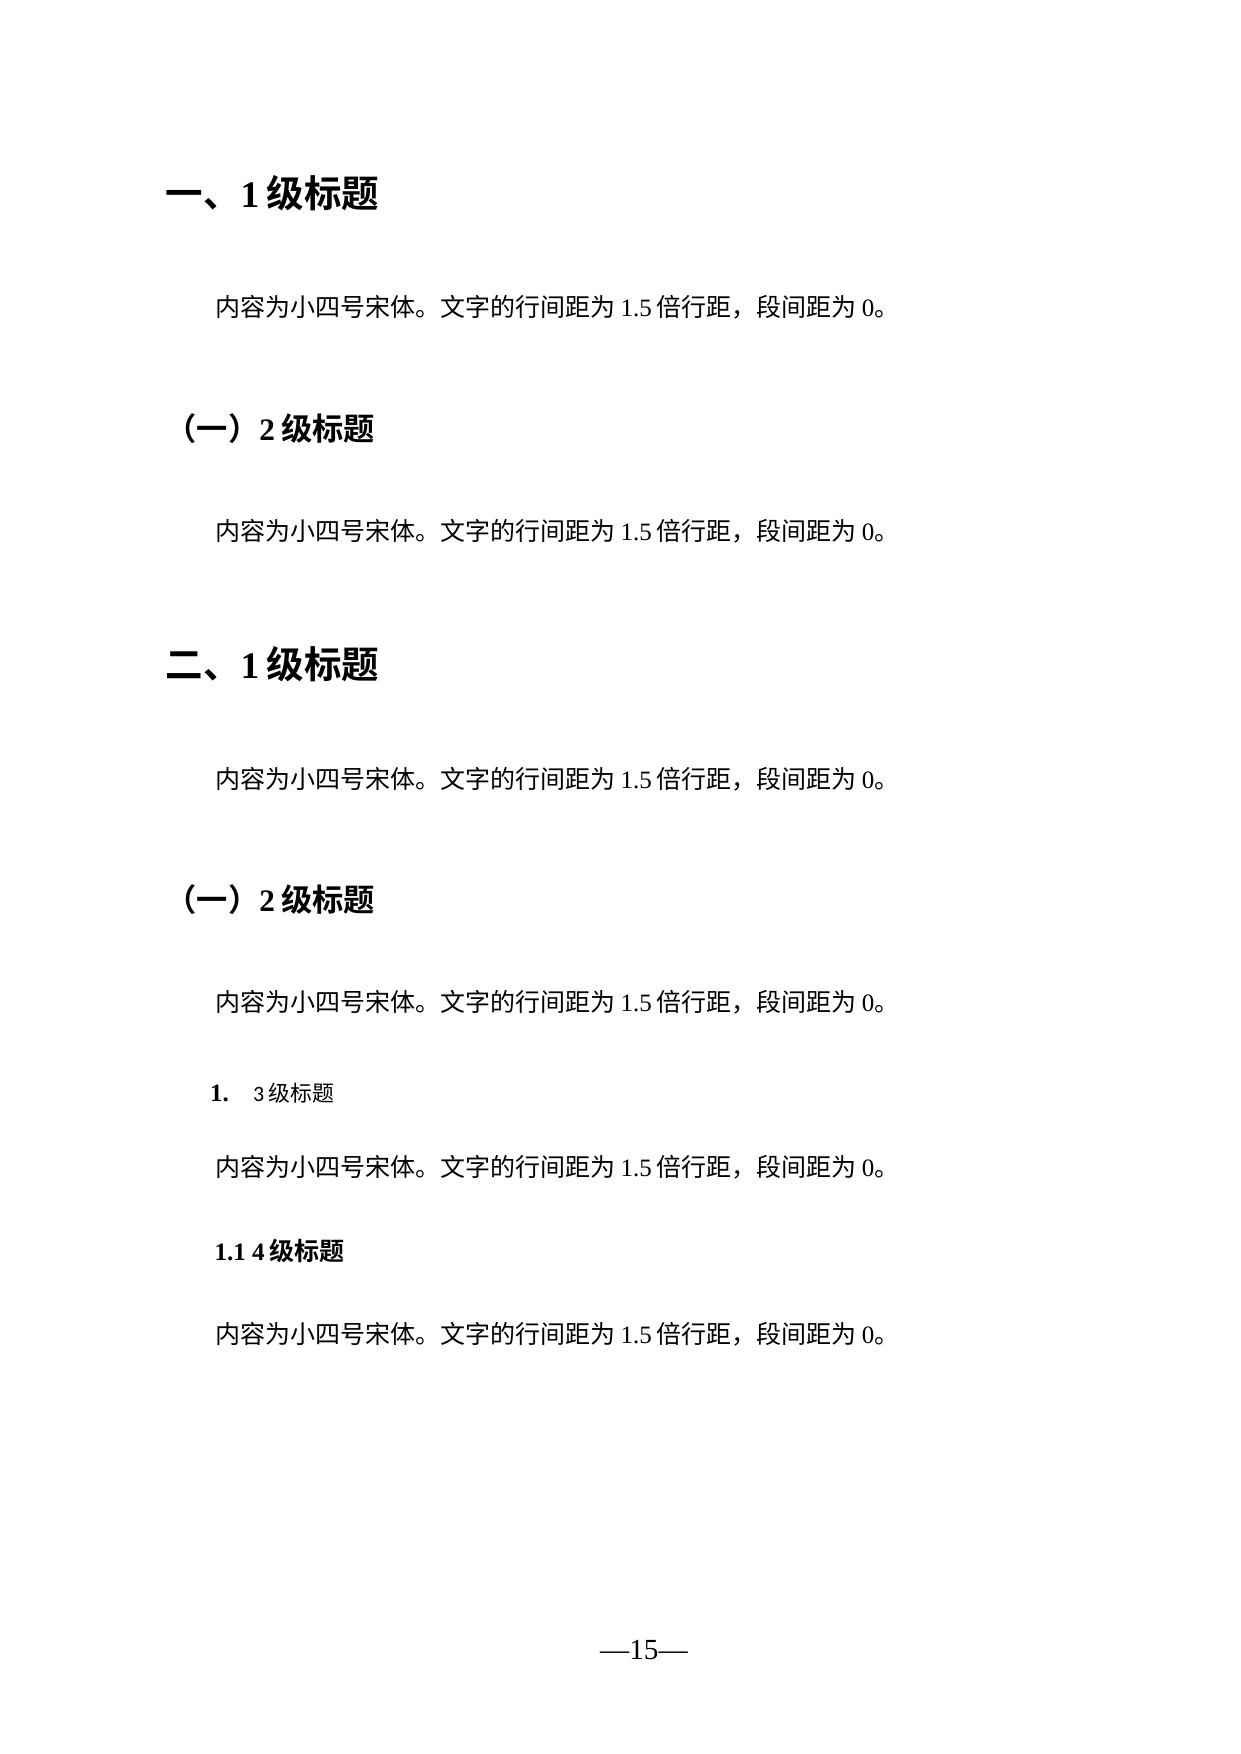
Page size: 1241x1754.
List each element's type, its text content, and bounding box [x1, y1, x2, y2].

text 内容为小四号宋体。文字的行间距为1.5倍行距，段间距为0。 [165, 497, 1122, 562]
text 1.1 4级标题 [165, 1217, 1122, 1282]
text 内容为小四号宋体。文字的行间距为1.5倍行距，段间距为0。 [165, 1133, 1122, 1198]
text （一） [165, 394, 1122, 459]
text 内容为小四号宋体。文字的行间距为1.5倍行距，段间距为0。 [165, 745, 1122, 810]
text 内容为小四号宋体。文字的行间距为1.5倍行距，段间距为0。 [165, 968, 1122, 1033]
text 一、 [165, 158, 1122, 223]
text （一） [165, 865, 1122, 930]
text 内容为小四号宋体。文字的行间距为1.5倍行距，段间距为0。 [165, 1300, 1122, 1365]
text 内容为小四号宋体。文字的行间距为1.5倍行距，段间距为0。 [165, 273, 1122, 338]
text 二、 [165, 630, 1122, 695]
